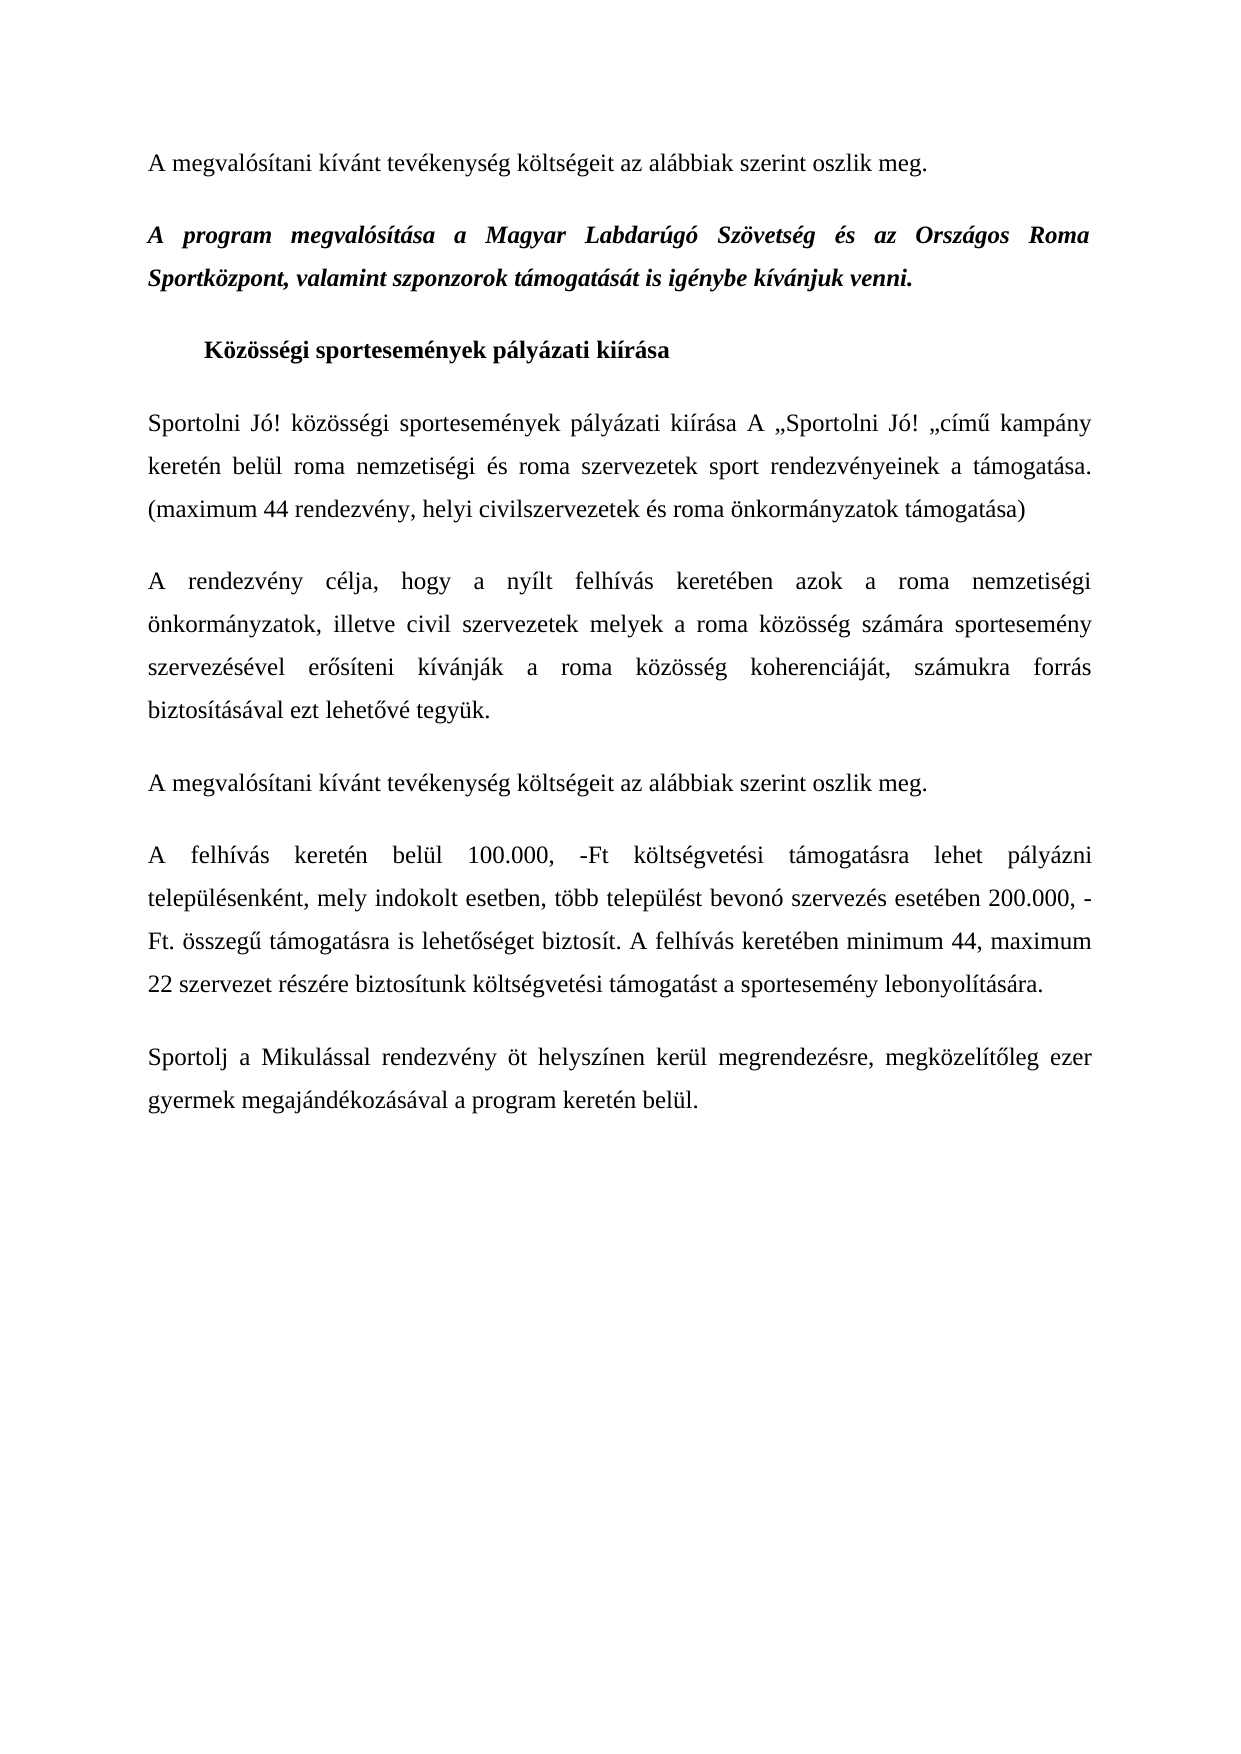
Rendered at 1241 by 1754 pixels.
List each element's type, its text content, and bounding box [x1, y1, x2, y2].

text A megvalósítani kívánt tevékenység költségeit az alábbiak szerint oszlik meg. [148, 768, 1093, 797]
text Sportolni Jó! közösségi sportesemények pályázati kiírása A „Sportolni Jó! „című kampány keretén belül roma nemzetiségi és roma szervezetek sport rendezvényeinek a támogatása. (maximum 44 rendezvény, helyi civilszervezetek és roma önkormányzatok támogatása) [148, 408, 1093, 523]
text A felhívás keretén belül 100.000, -Ft költségvetési támogatásra lehet pályázni településenként, mely indokolt esetben, több települést bevonó szervezés esetében 200.000, -Ft. összegű támogatásra is lehetőséget biztosít. A felhívás keretében minimum 44, maximum 22 szervezet részére biztosítunk költségvetési támogatást a sportesemény lebonyolítására. [148, 840, 1093, 998]
text Közösségi sportesemények pályázati kiírása [148, 335, 1093, 364]
text A program megvalósítása a Magyar Labdarúgó Szövetség és az Országos Roma Sportközpont, valamint szponzorok támogatását is igénybe kívánjuk venni. [148, 220, 1093, 292]
text Sportolj a Mikulással rendezvény öt helyszínen kerül megrendezésre, megközelítőleg ezer gyermek megajándékozásával a program keretén belül. [148, 1042, 1093, 1114]
text A rendezvény célja, hogy a nyílt felhívás keretében azok a roma nemzetiségi önkormányzatok, illetve civil szervezetek melyek a roma közösség számára sportesemény szervezésével erősíteni kívánják a roma közösség koherenciáját, számukra forrás biztosításával ezt lehetővé tegyük. [148, 566, 1093, 724]
text A megvalósítani kívánt tevékenység költségeit az alábbiak szerint oszlik meg. [148, 148, 1093, 176]
